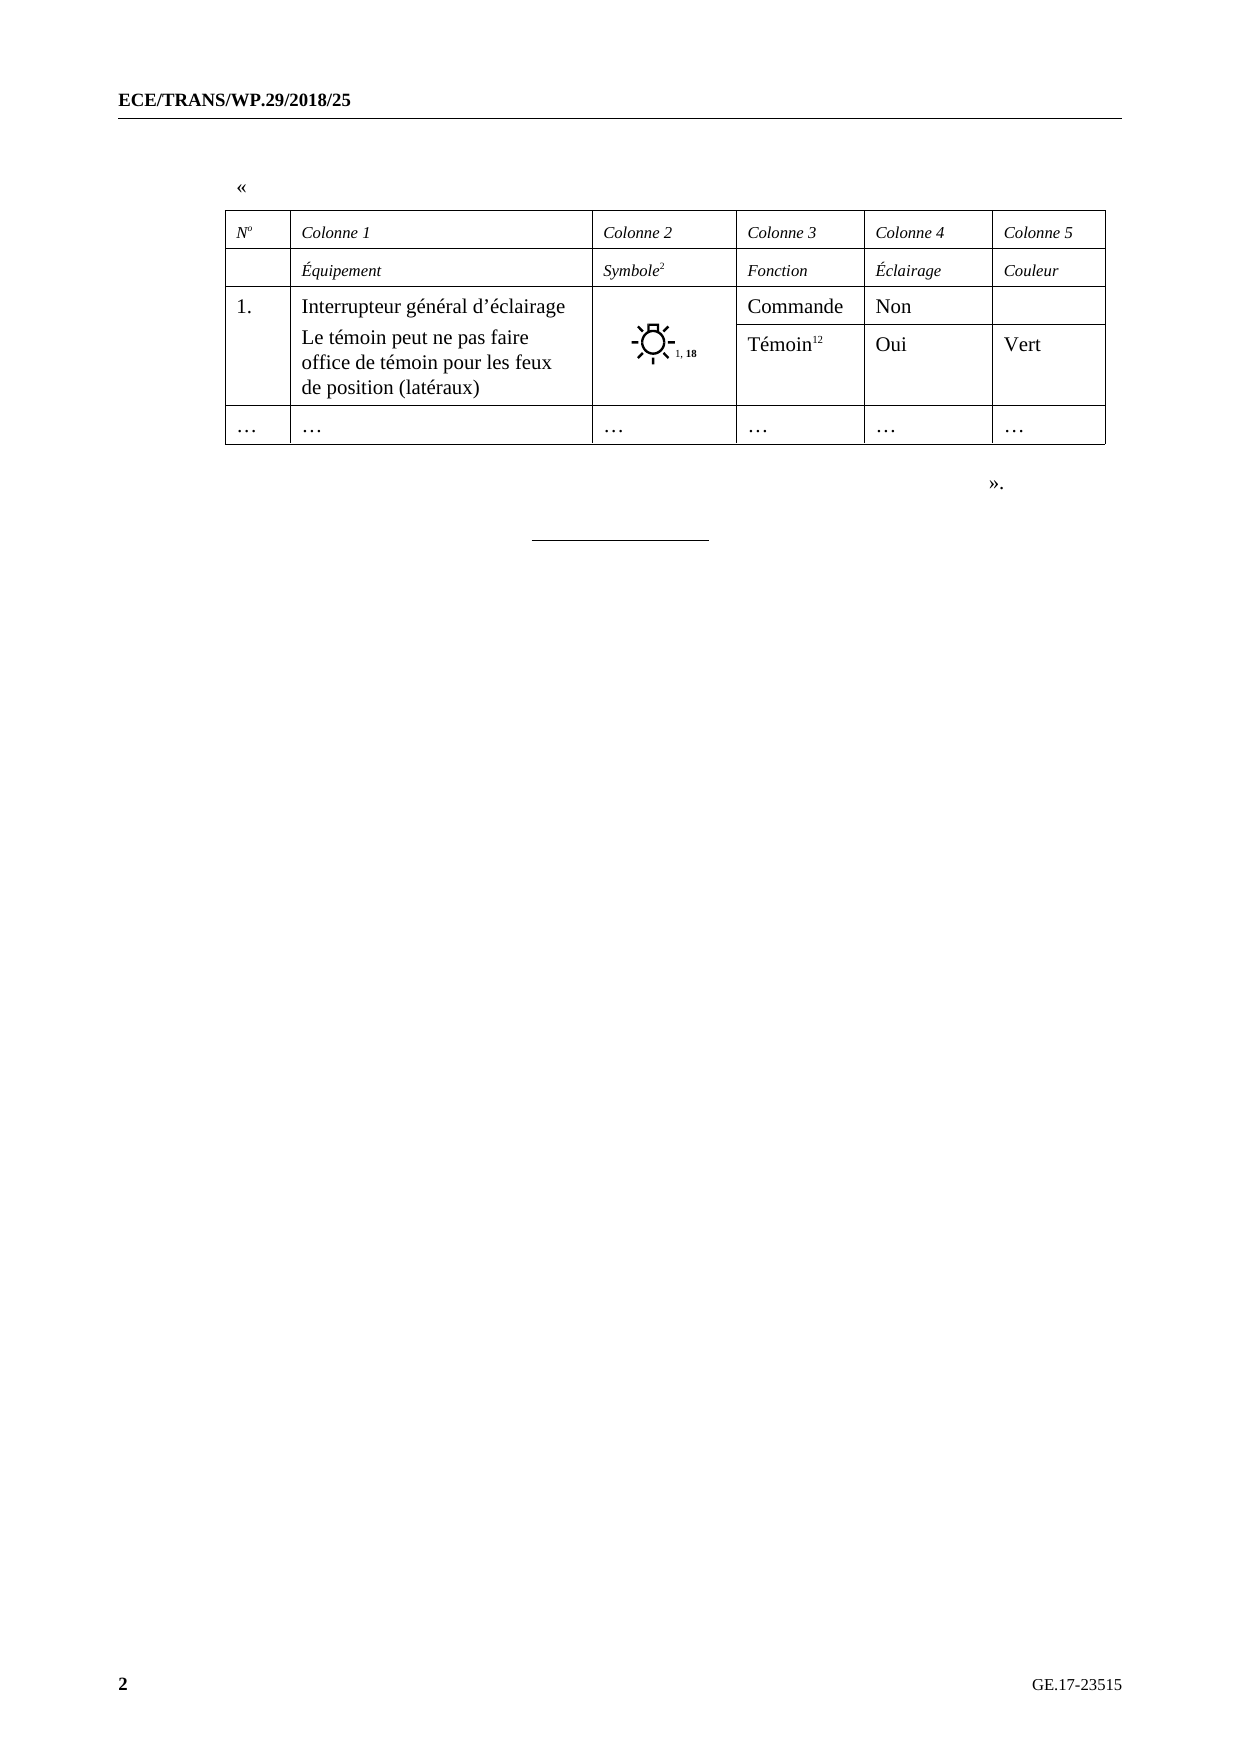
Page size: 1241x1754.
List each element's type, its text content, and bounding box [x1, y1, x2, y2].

table_cell 1, 18 [593, 287, 736, 405]
table_header No [226, 211, 290, 248]
table_cell Symbole2 [593, 249, 736, 286]
table_cell Commande [737, 287, 864, 324]
table_cell Témoin12 [737, 325, 864, 405]
table_cell [226, 249, 290, 286]
table_cell Oui [865, 325, 992, 405]
table_cell Vert [993, 325, 1105, 405]
table_header Colonne 1 [291, 211, 592, 248]
text ». [236, 469, 1004, 494]
table_cell Fonction [737, 249, 864, 286]
table_header Colonne 5 [993, 211, 1105, 248]
table_cell Couleur [993, 249, 1105, 286]
table_cell [993, 287, 1105, 324]
table_cell … [993, 406, 1105, 443]
table_cell … [737, 406, 864, 443]
table_cell Équipement [291, 249, 592, 286]
table_cell … [865, 406, 992, 443]
table_cell 1. [226, 287, 290, 405]
table_header Colonne 2 [593, 211, 736, 248]
table_cell … [226, 406, 290, 443]
table_cell … [291, 406, 592, 443]
table_header Colonne 4 [865, 211, 992, 248]
table_cell … [593, 406, 736, 443]
table_cell Interrupteur général d’éclairage Le témoin peut ne pas faire office de témoin pour les feux de position (latéraux) [291, 287, 592, 405]
table_cell Éclairage [865, 249, 992, 286]
text « [236, 173, 1004, 198]
table_header Colonne 3 [737, 211, 864, 248]
table_cell Non [865, 287, 992, 324]
